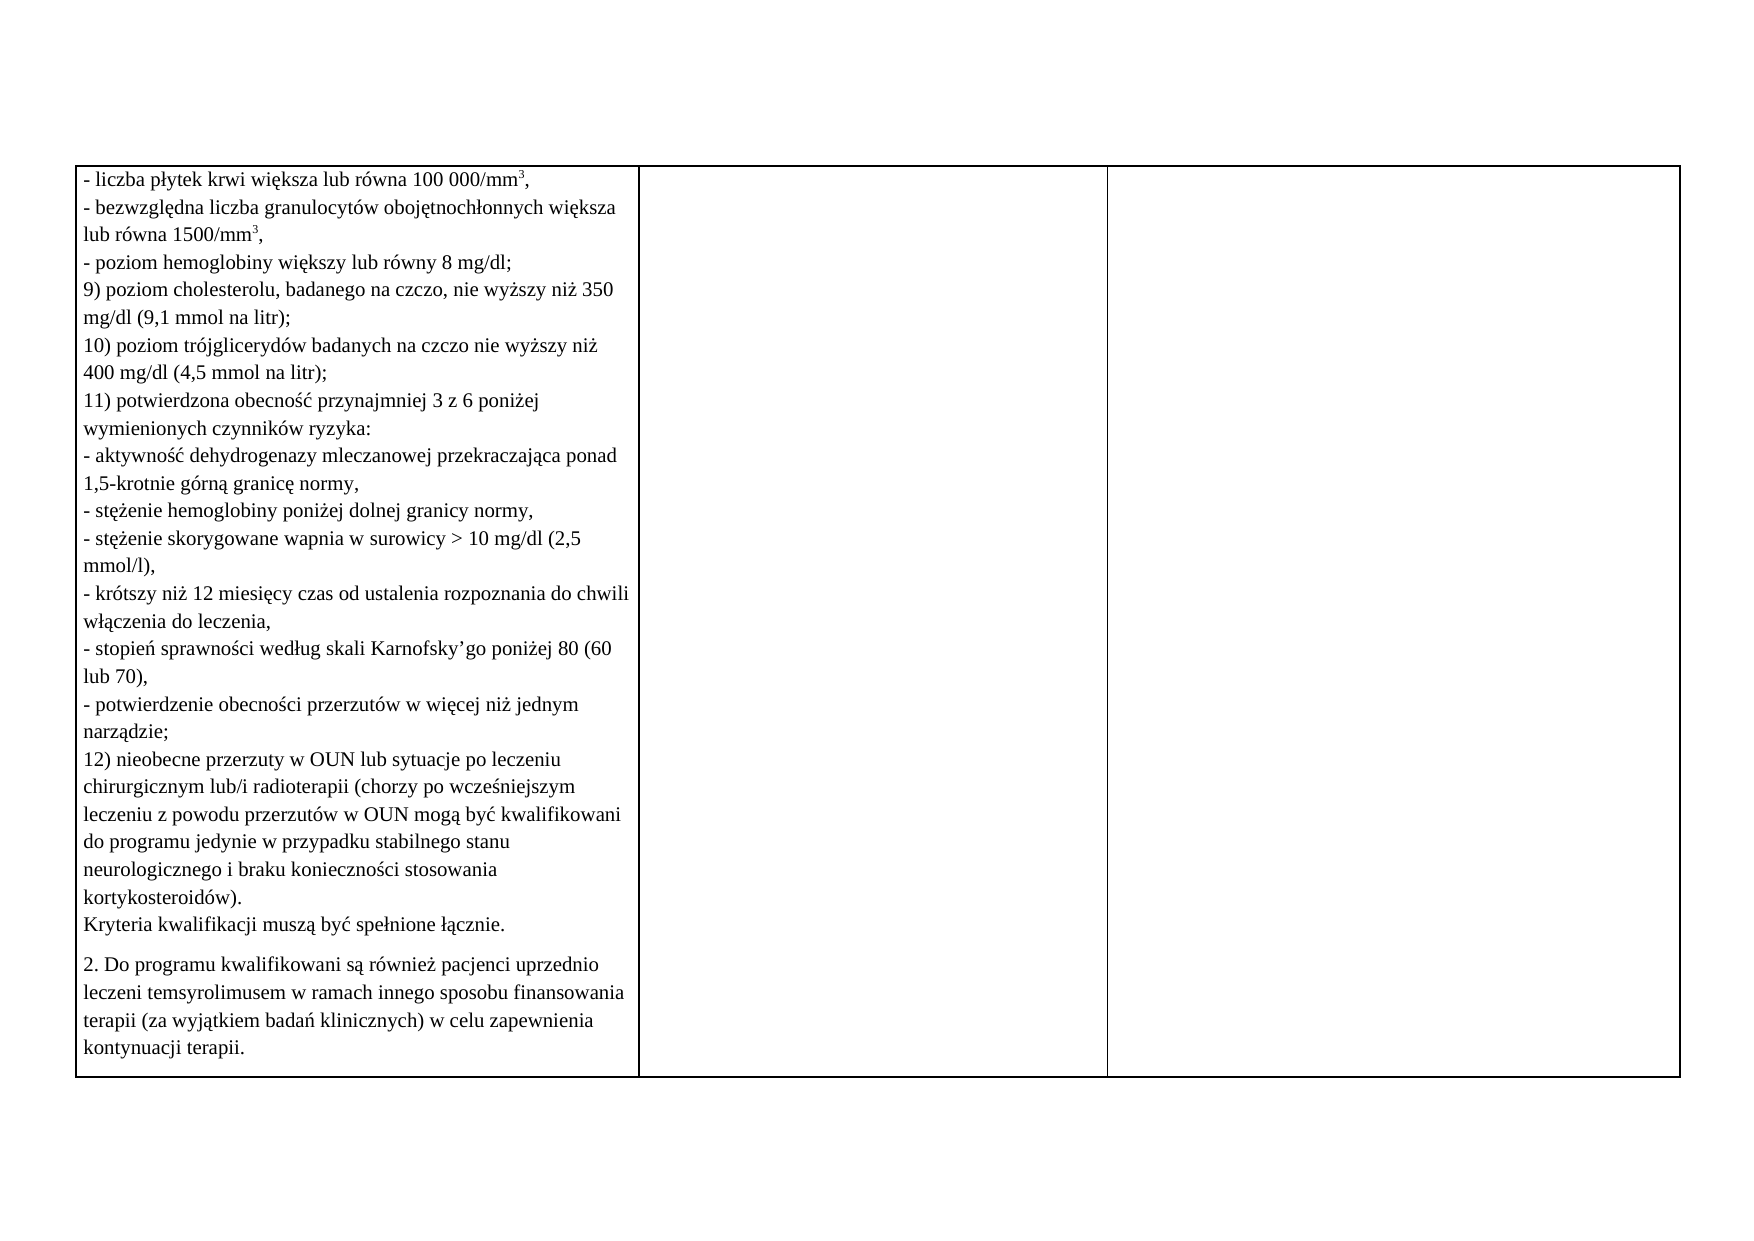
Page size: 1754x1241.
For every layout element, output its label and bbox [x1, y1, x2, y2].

table_cell [1108, 167, 1679, 1076]
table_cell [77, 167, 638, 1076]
table_cell [640, 167, 1107, 1076]
